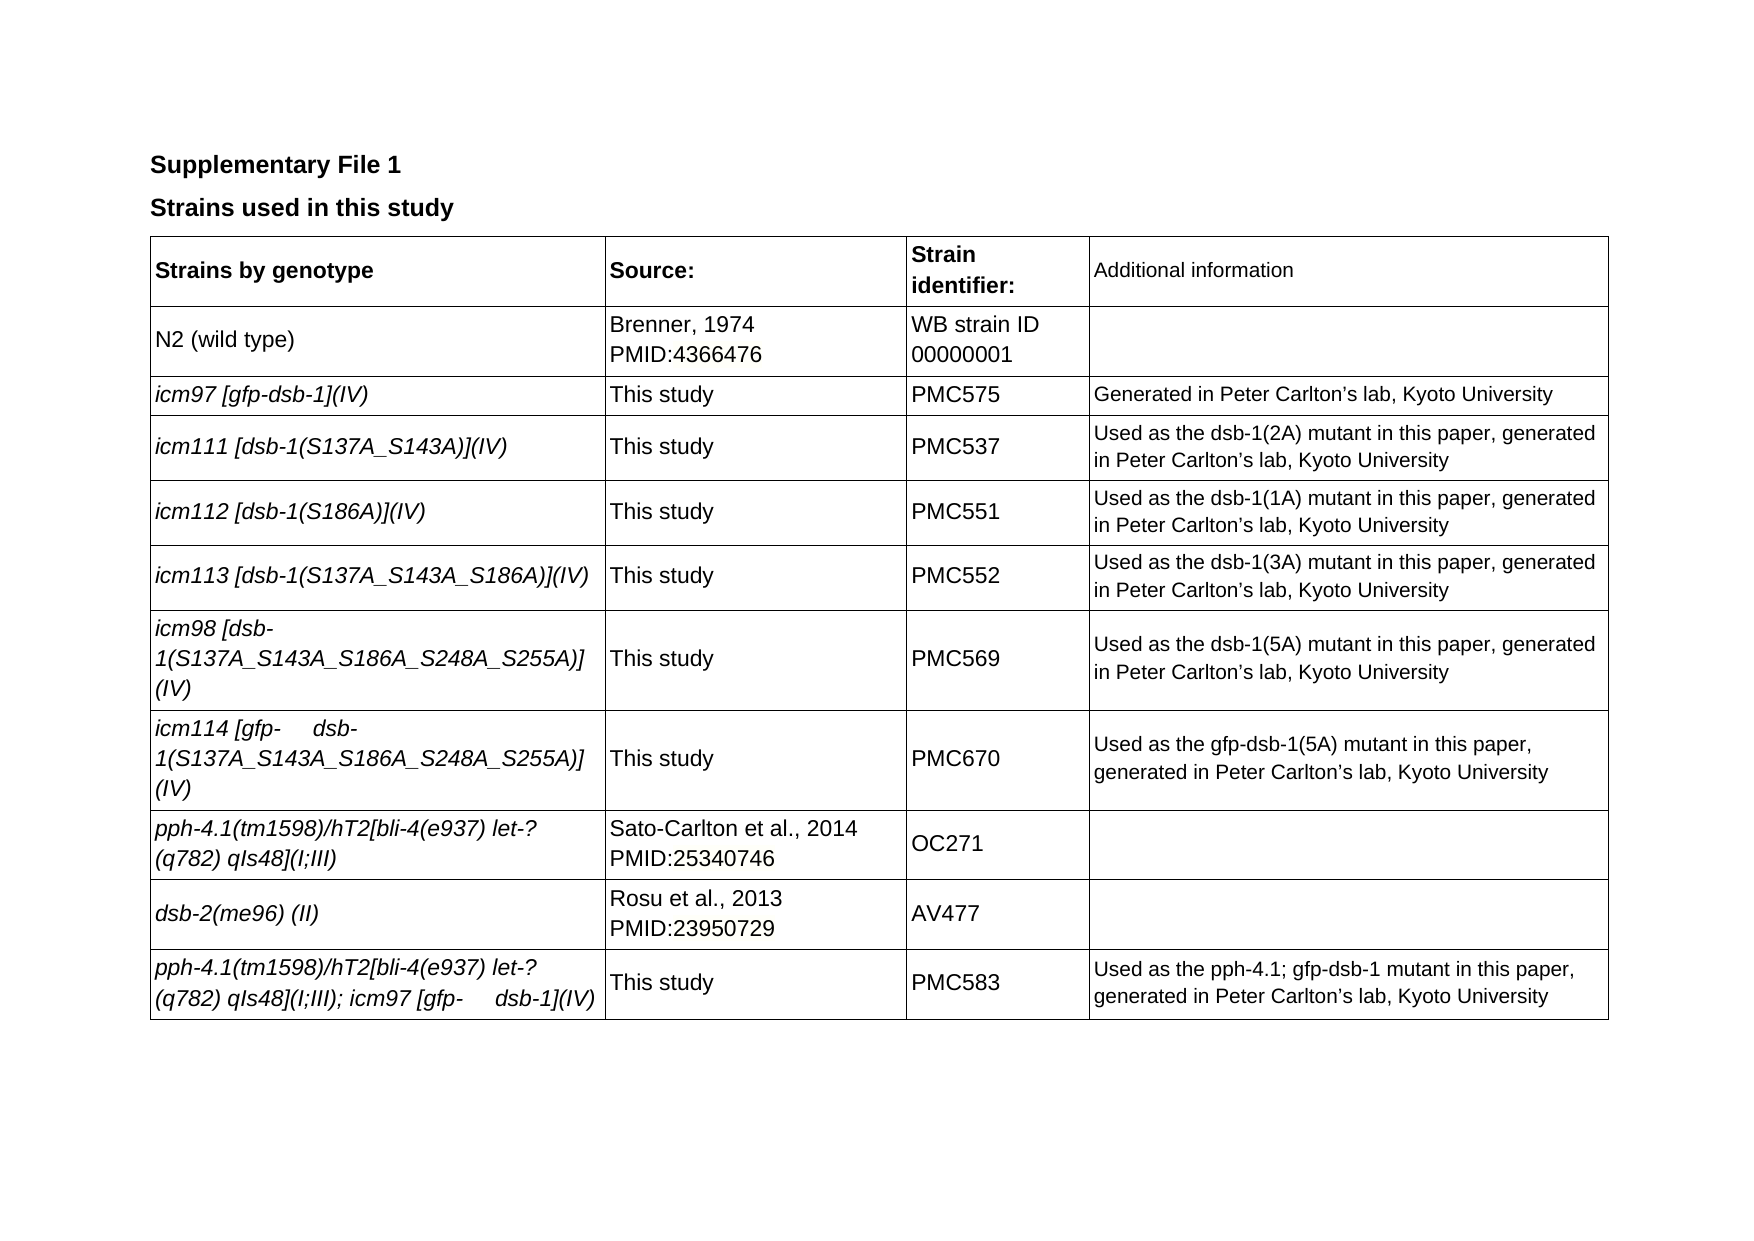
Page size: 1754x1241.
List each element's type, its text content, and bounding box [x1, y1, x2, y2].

table_cell icm113 [dsb-1(S137A_S143A_S186A)](IV) [151, 546, 605, 609]
table_cell icm112 [dsb-1(S186A)](IV) [151, 481, 605, 545]
table_cell AV477 [907, 880, 1089, 949]
table_cell This study [606, 377, 906, 415]
table_cell icm98 [dsb-1(S137A_S143A_S186A_S248A_S255A)](IV) [151, 611, 605, 709]
table_header Strains by genotype [151, 237, 605, 306]
table_cell PMC537 [907, 416, 1089, 480]
text Supplementary File 1 [150, 150, 1604, 179]
table_cell icm97 [gfp-dsb-1](IV) [151, 377, 605, 415]
table_cell icm114 [gfpdsb-1(S137A_S143A_S186A_S248A_S255A)](IV) [151, 711, 605, 809]
table_cell N2 (wild type) [151, 307, 605, 376]
table_cell PMC569 [907, 611, 1089, 709]
table_cell pph-4.1(tm1598)/hT2[bli-4(e937) let-?(q782) qIs48](I;III) [151, 811, 605, 879]
table_cell Sato-Carlton et al., 2014 PMID:25340746 [606, 811, 906, 879]
table_cell This study [606, 711, 906, 809]
table_cell dsb-2(me96) (II) [151, 880, 605, 949]
table_cell Brenner, 1974 PMID:4366476 [606, 307, 906, 376]
table_cell This study [606, 481, 906, 545]
table_cell pph-4.1(tm1598)/hT2[bli-4(e937) let-?(q782) qIs48](I;III); icm97 [gfpdsb-1](IV) [151, 950, 605, 1019]
text Strains used in this study [150, 193, 1604, 222]
table_header Source: [606, 237, 906, 306]
table_cell WB strain ID 00000001 [907, 307, 1089, 376]
table_header Strain identifier: [907, 237, 1089, 306]
table_cell PMC670 [907, 711, 1089, 809]
table_cell PMC583 [907, 950, 1089, 1019]
table_cell PMC552 [907, 546, 1089, 609]
table_cell This study [606, 546, 906, 609]
table_cell This study [606, 416, 906, 480]
table_cell PMC551 [907, 481, 1089, 545]
table_cell This study [606, 950, 906, 1019]
table_cell icm111 [dsb-1(S137A_S143A)](IV) [151, 416, 605, 480]
table_cell OC271 [907, 811, 1089, 879]
table_cell This study [606, 611, 906, 709]
table_cell PMC575 [907, 377, 1089, 415]
table_cell Rosu et al., 2013 PMID:23950729 [606, 880, 906, 949]
